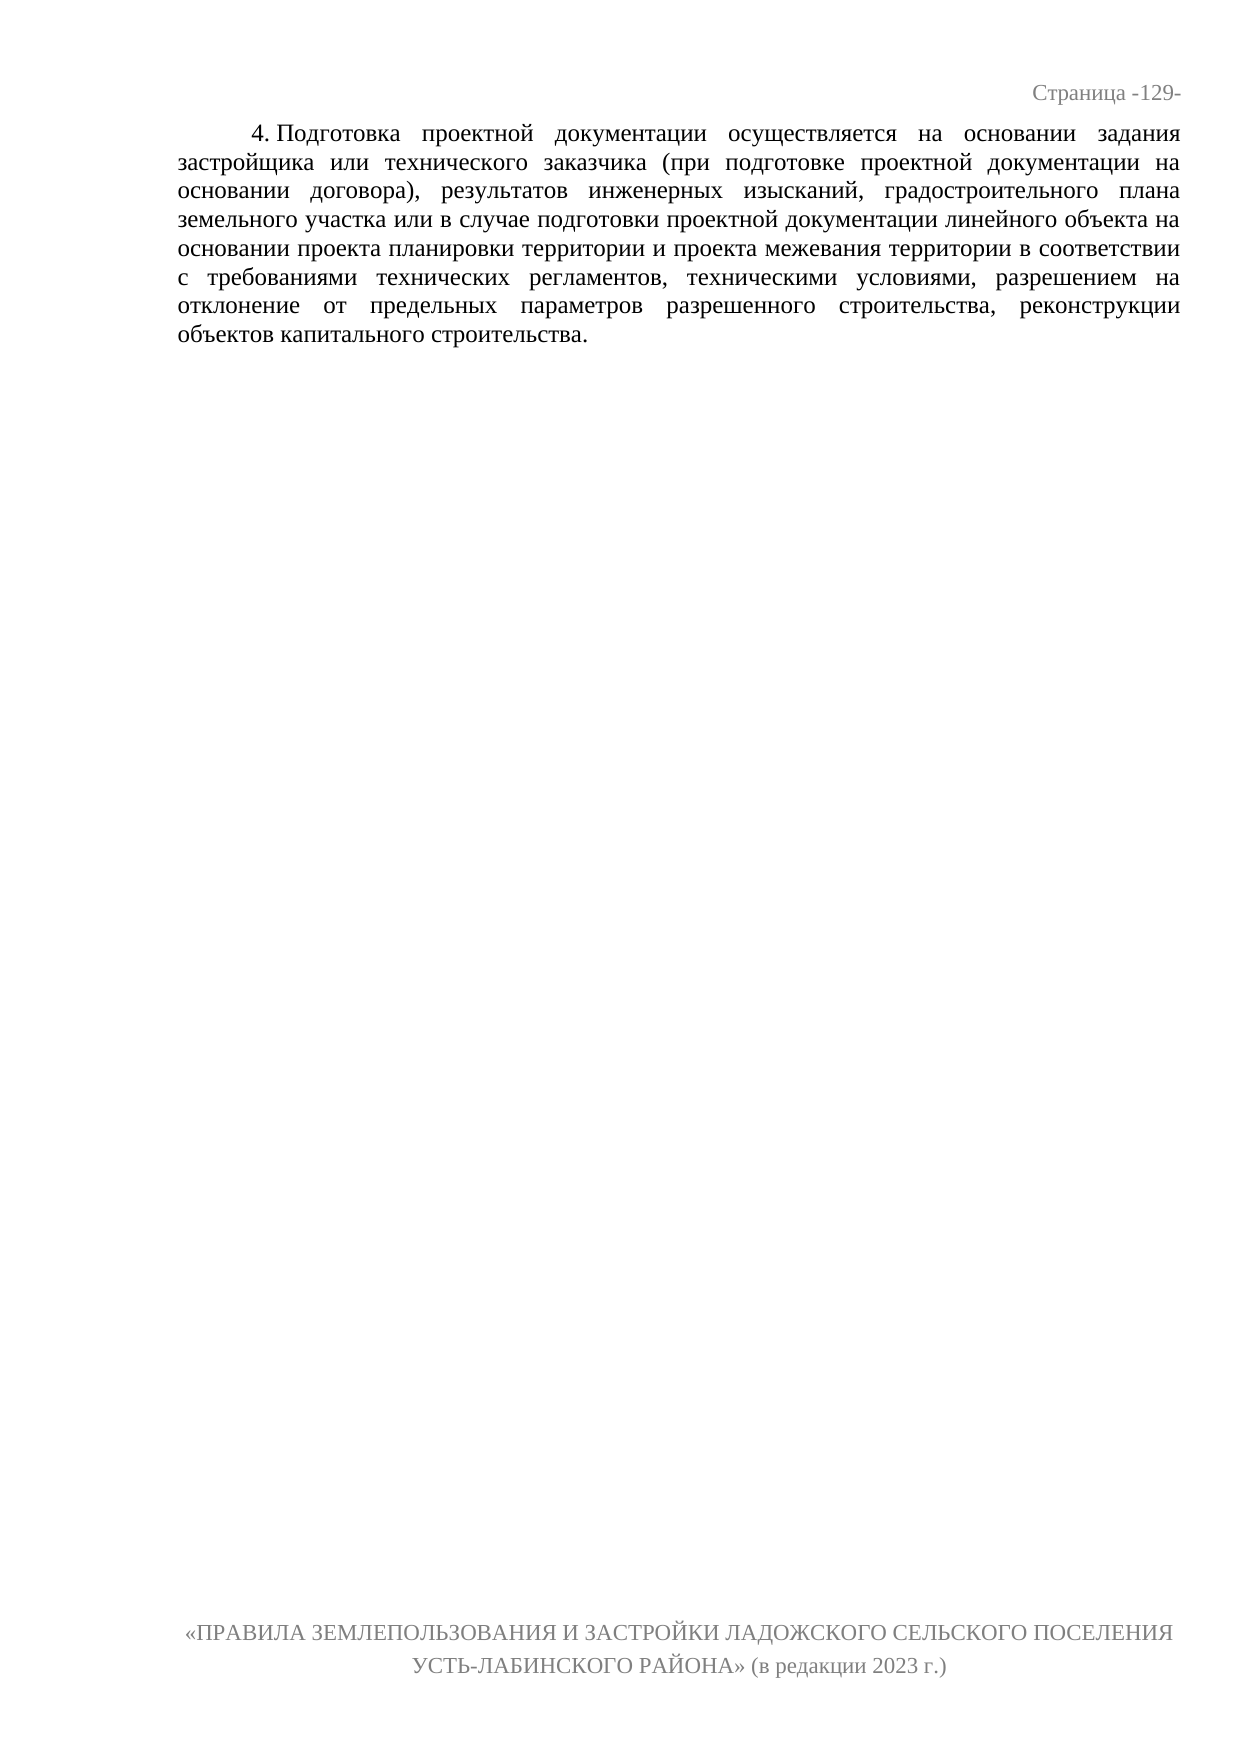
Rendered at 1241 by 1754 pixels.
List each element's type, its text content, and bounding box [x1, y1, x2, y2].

list Подготовка проектной документации осуществляется на основании задания застройщика или технического заказчика (при подготовке проектной документации на основании договора), результатов инженерных изысканий, градостроительного плана земельного участка или в случае подготовки проектной документации линейного объекта на основании проекта планировки территории и проекта межевания территории в соответствии с требованиями технических регламентов, техническими условиями, разрешением на отклонение от предельных параметров разрешенного строительства, реконструкции объектов капитального строительства. [177, 118, 1181, 348]
